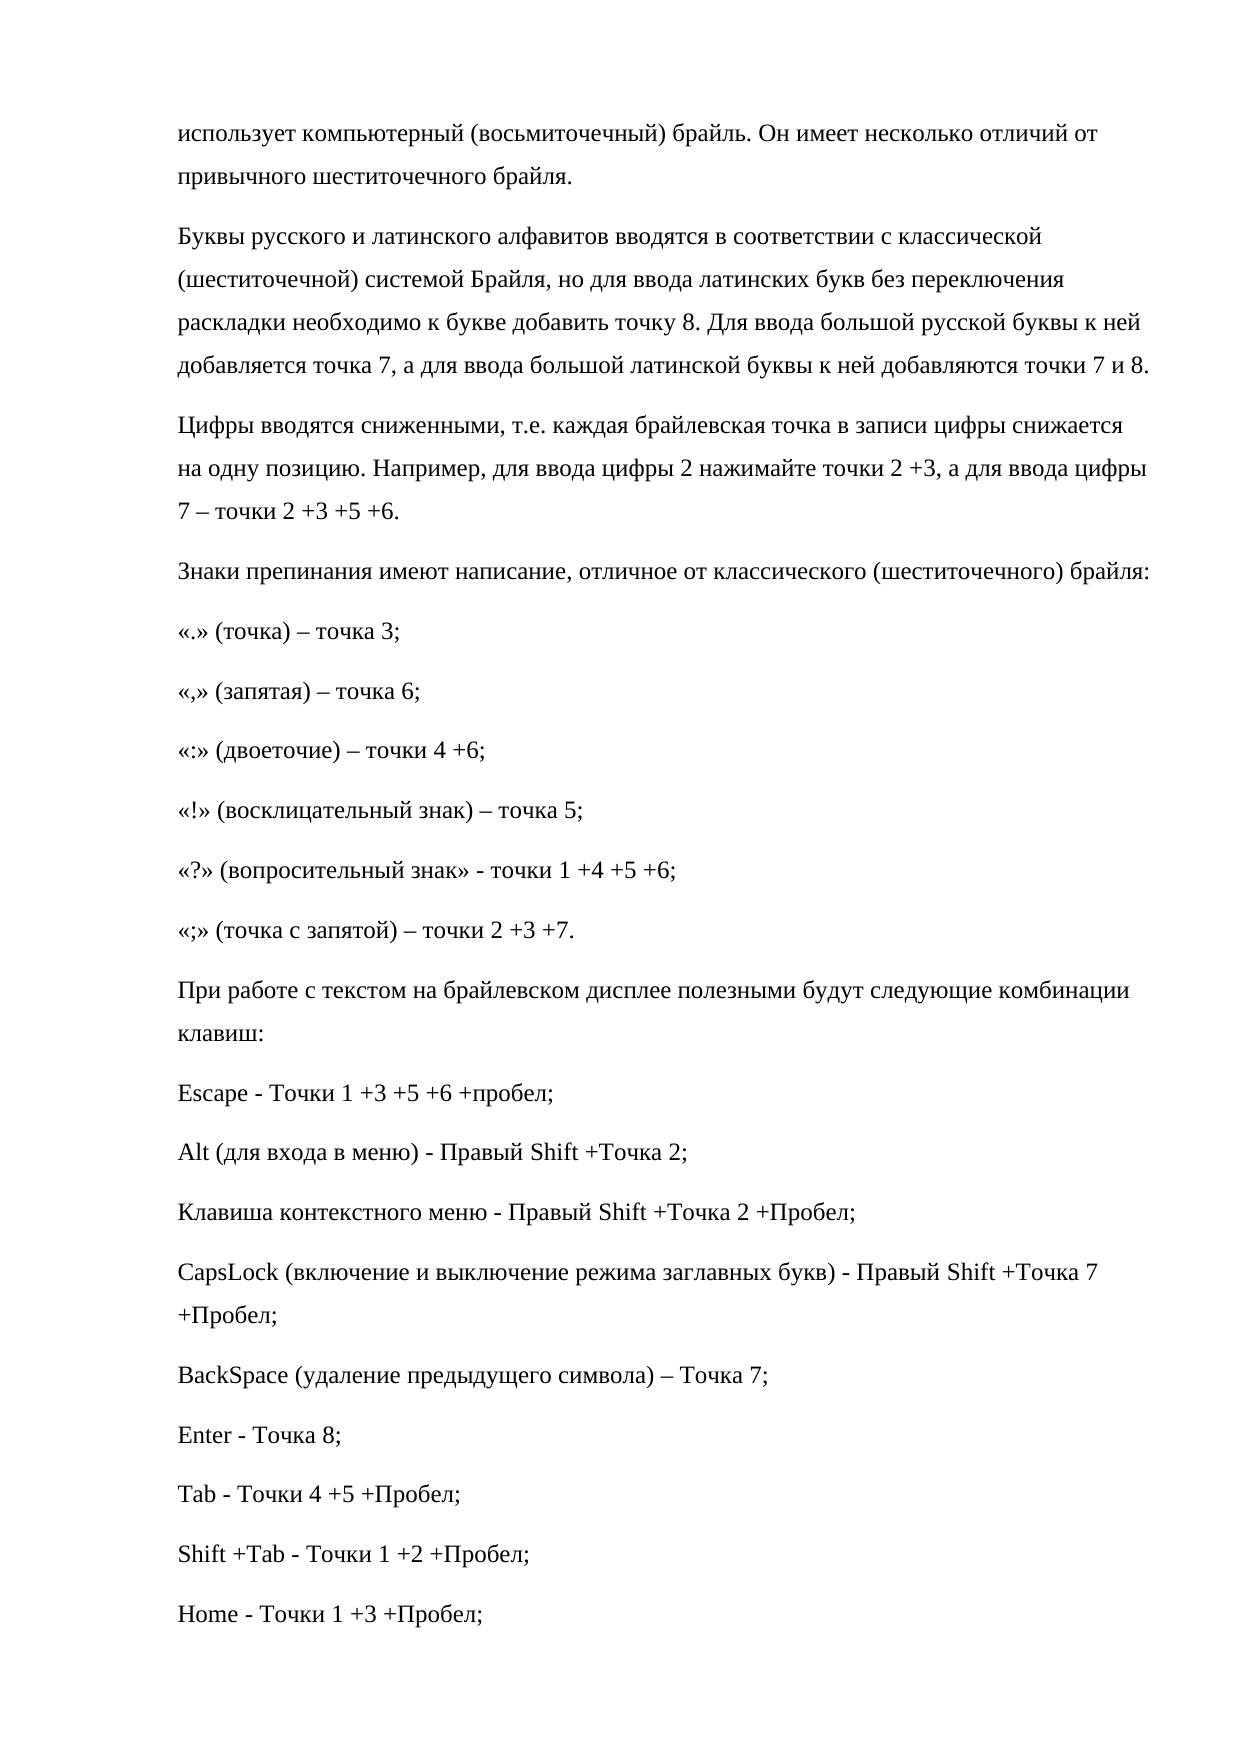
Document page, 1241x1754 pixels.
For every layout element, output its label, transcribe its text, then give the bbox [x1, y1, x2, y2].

text Escape - Точки 1 +3 +5 +6 +пробел; [177, 1078, 1152, 1106]
text Alt (для входа в меню) - Правый Shift +Точка 2; [177, 1137, 1152, 1166]
text Tab - Точки 4 +5 +Пробел; [177, 1479, 1152, 1508]
text «!» (восклицательный знак) – точка 5; [177, 795, 1152, 824]
text Клавиша контекстного меню - Правый Shift +Точка 2 +Пробел; [177, 1197, 1152, 1226]
text Знаки препинания имеют написание, отличное от классического (шеститочечного) брайля: [177, 556, 1152, 585]
text Буквы русского и латинского алфавитов вводятся в соответствии с классической (шеститочечной) системой Брайля, но для ввода латинских букв без переключения раскладки необходимо к букве добавить точку 8. Для ввода большой русской буквы к ней добавляется точка 7, а для ввода большой латинской буквы к ней добавляются точки 7 и 8. [177, 221, 1152, 379]
text «:» (двоеточие) – точки 4 +6; [177, 736, 1152, 764]
text Home - Точки 1 +3 +Пробел; [177, 1599, 1152, 1628]
text Enter - Точка 8; [177, 1420, 1152, 1448]
text При работе с текстом на брайлевском дисплее полезными будут следующие комбинации клавиш: [177, 975, 1152, 1047]
text «,» (запятая) – точка 6; [177, 676, 1152, 704]
text CapsLock (включение и выключение режима заглавных букв) - Правый Shift +Точка 7 +Пробел; [177, 1257, 1152, 1329]
text «;» (точка с запятой) – точки 2 +3 +7. [177, 915, 1152, 944]
text Shift +Tab - Точки 1 +2 +Пробел; [177, 1539, 1152, 1568]
text «?» (вопросительный знак» - точки 1 +4 +5 +6; [177, 855, 1152, 884]
text «.» (точка) – точка 3; [177, 616, 1152, 645]
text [177, 118, 1152, 190]
text BackSpace (удаление предыдущего символа) – Точка 7; [177, 1360, 1152, 1389]
text Цифры вводятся сниженными, т.е. каждая брайлевская точка в записи цифры снижается на одну позицию. Например, для ввода цифры 2 нажимайте точки 2 +3, а для ввода цифры 7 – точки 2 +3 +5 +6. [177, 410, 1152, 525]
